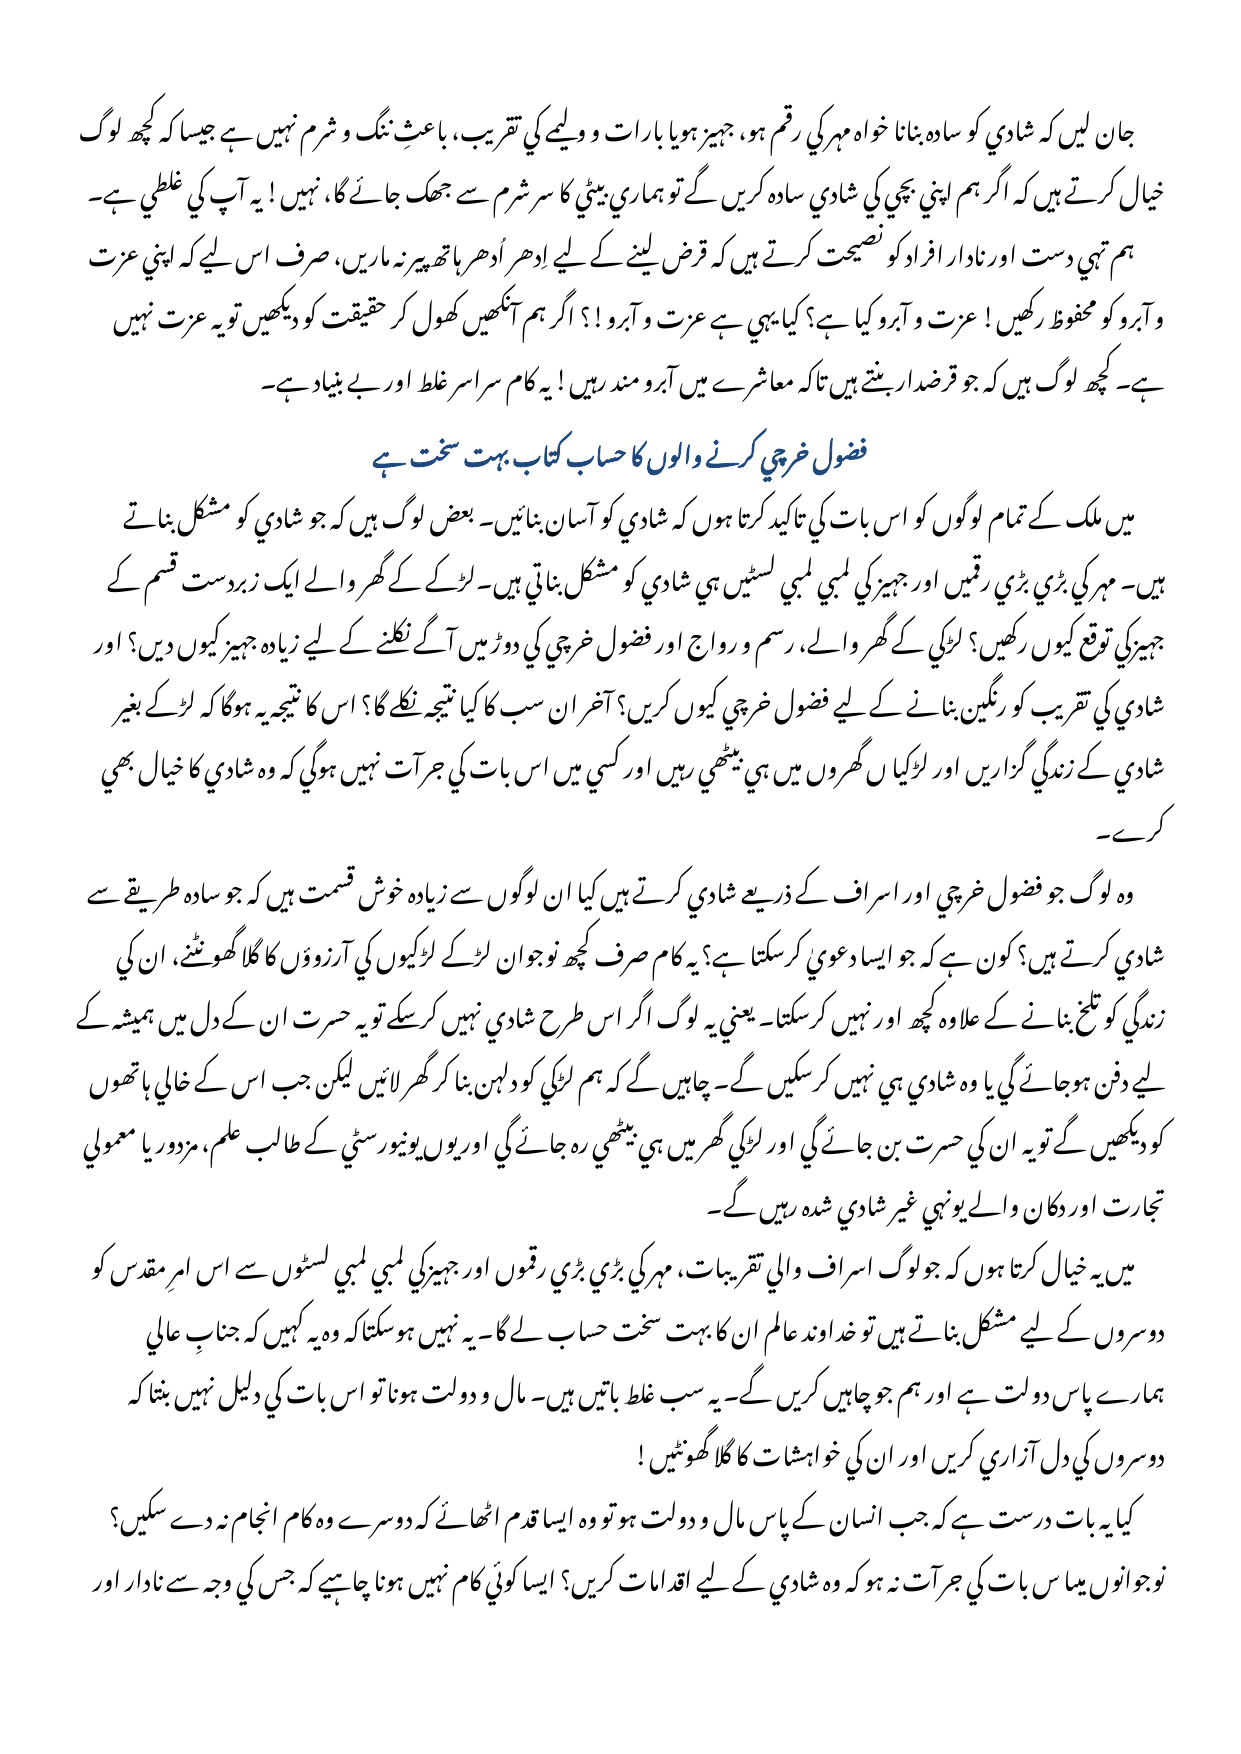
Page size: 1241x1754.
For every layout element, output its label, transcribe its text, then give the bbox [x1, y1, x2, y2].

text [75, 1481, 1165, 1606]
text ہم تہي دست اور نادار افراد کو نصيحت کرتے ہيں کہ قرض لينے کے ليے اِدھر اُدھر ہاتھ پير نہ ماريں، صرف اس ليے کہ اپني عزت و آبرو کو محفوظ رکھيں! عزت و آبرو کيا ہے؟ کيا يہي ہے عزت و آبرو!؟ اگر ہم آنکھيں کھول کر حقيقت کو ديکھيں تو يہ عزت نہيں ہے۔ کچھ لوگ ہيں کہ جو قرضدار بنتے ہيں تاکہ معاشرے ميں آبرو مند رہيں! يہ کام سراسر غلط اور بے بنياد ہے۔ [75, 219, 1165, 406]
subtitle فضول خرچي کرنے والوں کا حساب کتاب بہت سخت ہے [75, 419, 1165, 481]
text وہ لوگ جو فضول خرچي اور اسراف کے ذريعے شادي کرتے ہيں کيا ان لوگوں سے زيادہ خوش قسمت ہيں کہ جو سادہ طريقے سے شادي کرتے ہيں؟ کون ہے کہ جو ايسا دعويٰ کرسکتا ہے؟ يہ کام صرف کچھ نوجوان لڑکے لڑکيوں کي آرزوؤں کا گلا گھونٹنے، ان کي زندگي کو تلخ بنانے کے علاوہ کچھ اور نہيں کرسکتا۔ يعني يہ لوگ اگر اس طرح شادي نہيں کرسکے تو يہ حسرت ان کے دل ميں ہميشہ کے ليے دفن ہوجائے گي يا وہ شادي ہي نہيں کرسکیں گے۔ چاہیں گے کہ ہم لڑکي کو دلہن بنا کر گھر لائيں ليکن جب اس کے خالي ہاتھوں کو ديکھيں گے تو يہ ان کي حسرت بن جائے گي اور لڑکي گھر ميں ہي بيٹھي رہ جائے گي اور يوں يونيورسٹي کے طالب علم، مزدور يا معمولي تجارت اور دکان والے يونہي غير شادي شدہ رہيں گے۔ [75, 856, 1165, 1231]
text جان ليں کہ شادي کو سادہ بنانا خواہ مہر کي رقم ہو، جہيز ہويا بارات و وليمے کي تقريب، باعثِ ننگ و شرم نہيں ہے جيسا کہ کچھ لوگ خيال کرتے ہيں کہ اگر ہم اپني بچي کي شادي سادہ کریں گے تو ہماري بيٹي کا سر شرم سے جھک جائے گا، نہيں! يہ آپ کي غلطي ہے۔ [75, 94, 1165, 219]
text ميں يہ خيال کرتا ہوں کہ جولوگ اسراف والي تقريبات، مہر کي بڑي بڑي رقموں اور جہيزکي لمبي لمبي لسٹوں سے اس امرِ مقدس کو دوسروں کے ليے مشکل بناتے ہيں تو خداوند عالم ان کا بہت سخت حساب لے گا۔ يہ نہيں ہوسکتاکہ وہ يہ کہيں کہ جنابِ عالي ہمارے پاس دولت ہے اور ہم جو چاہیں کريں گے۔ يہ سب غلط باتيں ہيں۔ مال و دولت ہونا تو اس بات کي دليل نہيں بنتا کہ دوسروں کي دل آزاري کريں اور ان کي خواہشات کا گلا گھونٹيں! [75, 1231, 1165, 1481]
text ميں ملک کے تمام لوگوں کو اس بات کي تاکيد کرتا ہوں کہ شادي کو آسان بنائيں۔ بعض لوگ ہيں کہ جو شادي کو مشکل بناتے ہيں۔ مہر کي بڑي بڑي رقميں اور جہيز کي لمبي لمبي لسٹيں ہي شادي کو مشکل بناتي ہيں۔لڑکے کے گھر والے ايک زبردست قسم کے جہيزکي توقع کيوں رکھيں؟ لڑکي کے گھر والے، رسم و رواج اور فضول خرچي کي دوڑ ميں آگے نکلنے کے ليے زيادہ جہيز کيوں ديں؟ اور شادي کي تقريب کو رنگين بنانے کے ليے فضول خرچي کيوں کريں؟ آخر ان سب کا کيا نتيجہ نکلے گا؟ اس کا نتيجہ يہ ہوگا کہ لڑکے بغير شادي کے زندگي گزاريں اور لڑکيا ں گھروں ميں ہي بيٹھي رہيں اور کسي ميں اس بات کي جرآت نہيں ہوگي کہ وہ شادي کا خيال بھي کرے۔ [75, 481, 1165, 856]
